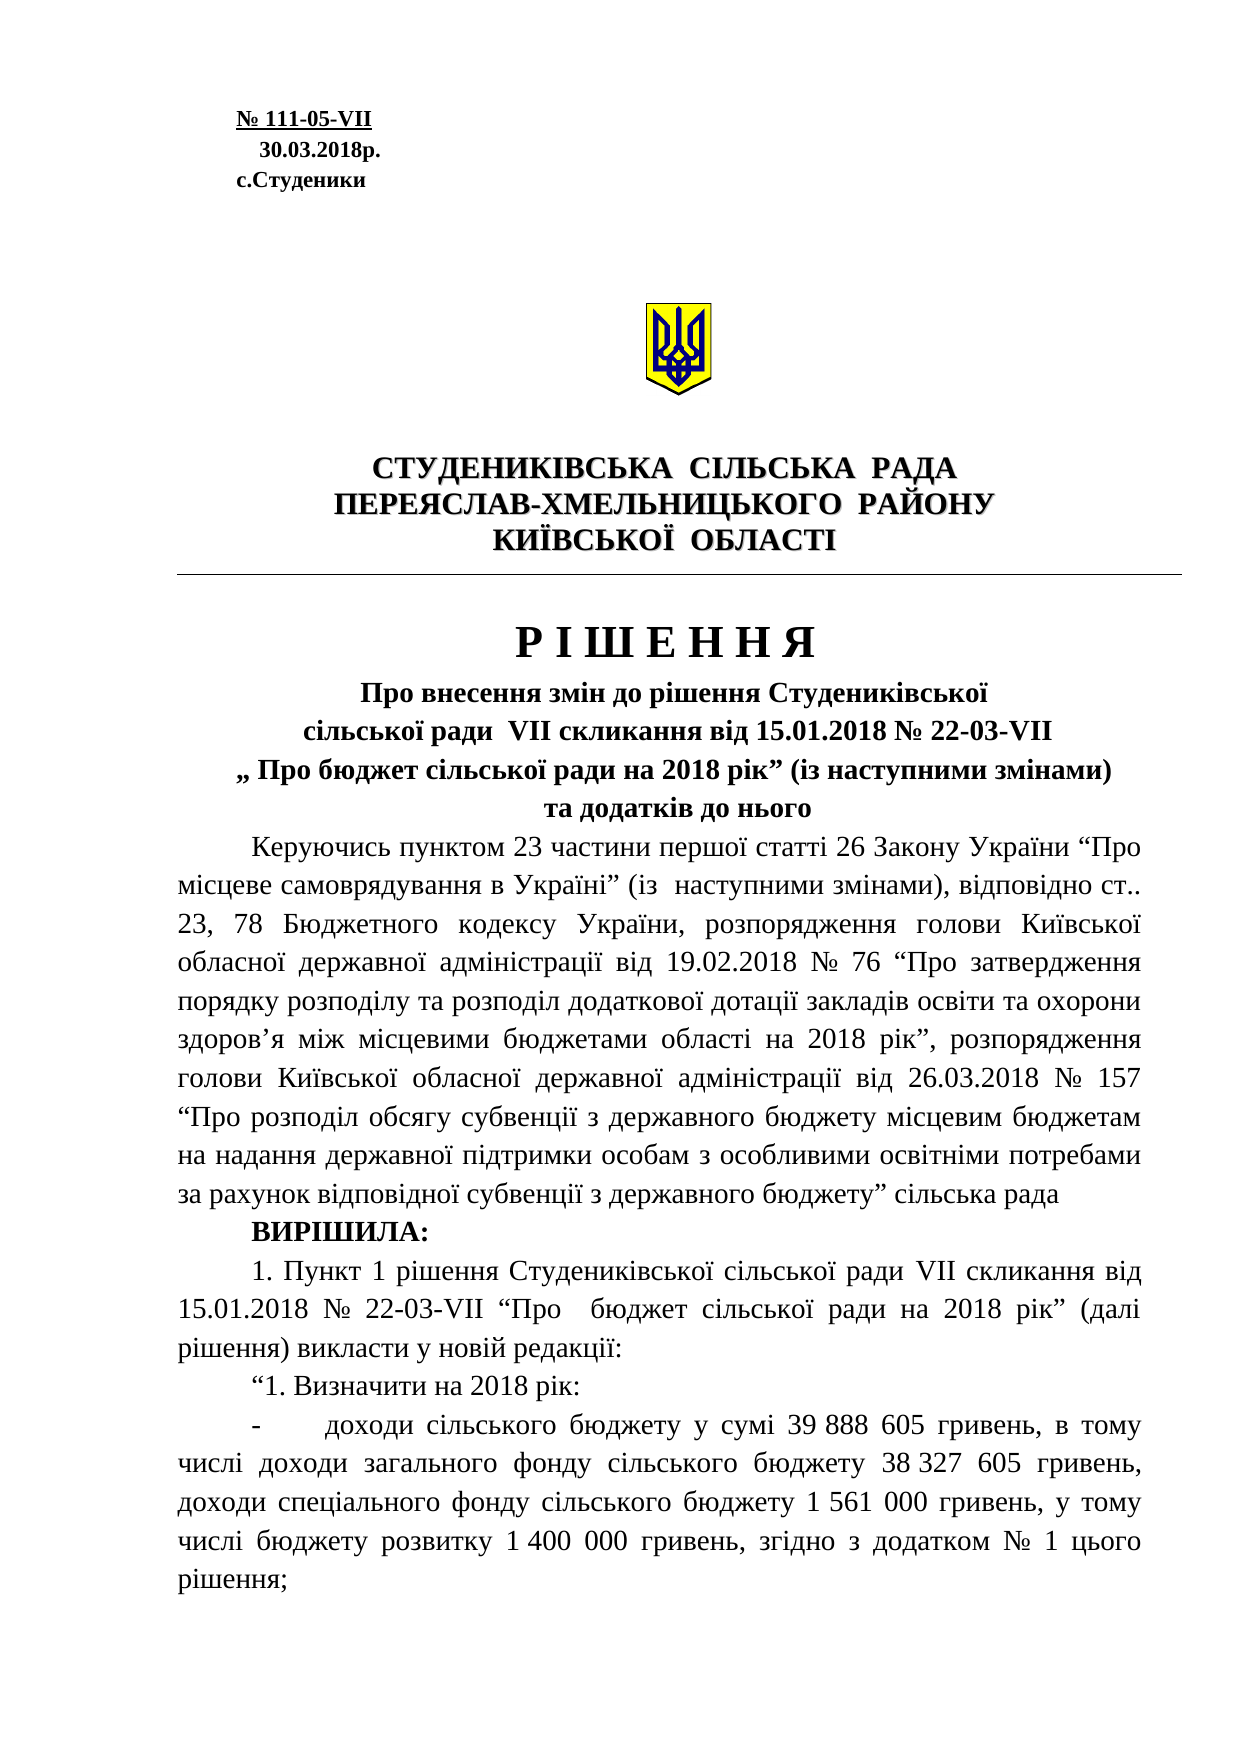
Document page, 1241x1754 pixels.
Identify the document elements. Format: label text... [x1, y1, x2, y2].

text СТУДЕНИКІВСЬКА СІЛЬСЬКА РАДА [177, 449, 1152, 485]
text сільської ради VІІ скликання від 15.01.2018 № 22-03-VІI [177, 713, 1171, 747]
text 30.03.2018р. [177, 136, 1152, 162]
text № 111-05-VII [177, 105, 1152, 132]
text Про внесення змін до рішення Студениківської [177, 675, 1171, 708]
text “1. Визначити на 2018 рік: [177, 1368, 1142, 1402]
text „ Про бюджет сільської ради на 2018 рік” (із наступними змінами) [177, 752, 1171, 785]
text 1. Пункт 1 рішення Студениківської сільської ради VІI скликання від 15.01.2018 № 22-03-VІI “Про бюджет сільської ради на 2018 рік” (далі рішення) викласти у новій редакції: [177, 1253, 1142, 1363]
text КИЇВСЬКОЇ ОБЛАСТІ [177, 521, 1152, 557]
text с.Студеники [177, 166, 1152, 192]
text ВИРІШИЛА: [177, 1214, 1142, 1248]
text та додатків до нього [177, 790, 1171, 824]
text Керуючись пунктом 23 частини першої статті 26 Закону України “Про місцеве самоврядування в Україні” (із наступними змінами), відповідно ст.. 23, 78 Бюджетного кодексу України, розпорядження голови Київської обласної державної адміністрації від 19.02.2018 № 76 “Про затвердження порядку розподілу та розподіл додаткової дотації закладів освіти та охорони здоров’я між місцевими бюджетами області на 2018 рік”, розпорядження голови Київської обласної державної адміністрації від 26.03.2018 № 157 “Про розподіл обсягу субвенції з державного бюджету місцевим бюджетам на надання державної підтримки особам з особливими освітніми потребами за рахунок відповідної субвенції з державного бюджету” сільська рада [177, 829, 1142, 1209]
text Р І Ш Е Н Н Я [177, 614, 1154, 667]
text ПЕРЕЯСЛАВ-ХМЕЛЬНИЦЬКОГО РАЙОНУ [177, 485, 1152, 521]
picture [646, 303, 712, 396]
text - доходи сільського бюджету у сумі 39 888 605 гривень, в тому числі доходи загального фонду сільського бюджету 38 327 605 гривень, доходи спеціального фонду сільського бюджету 1 561 000 гривень, у тому числі бюджету розвитку 1 400 000 гривень, згідно з додатком № 1 цього рішення; [177, 1407, 1142, 1595]
